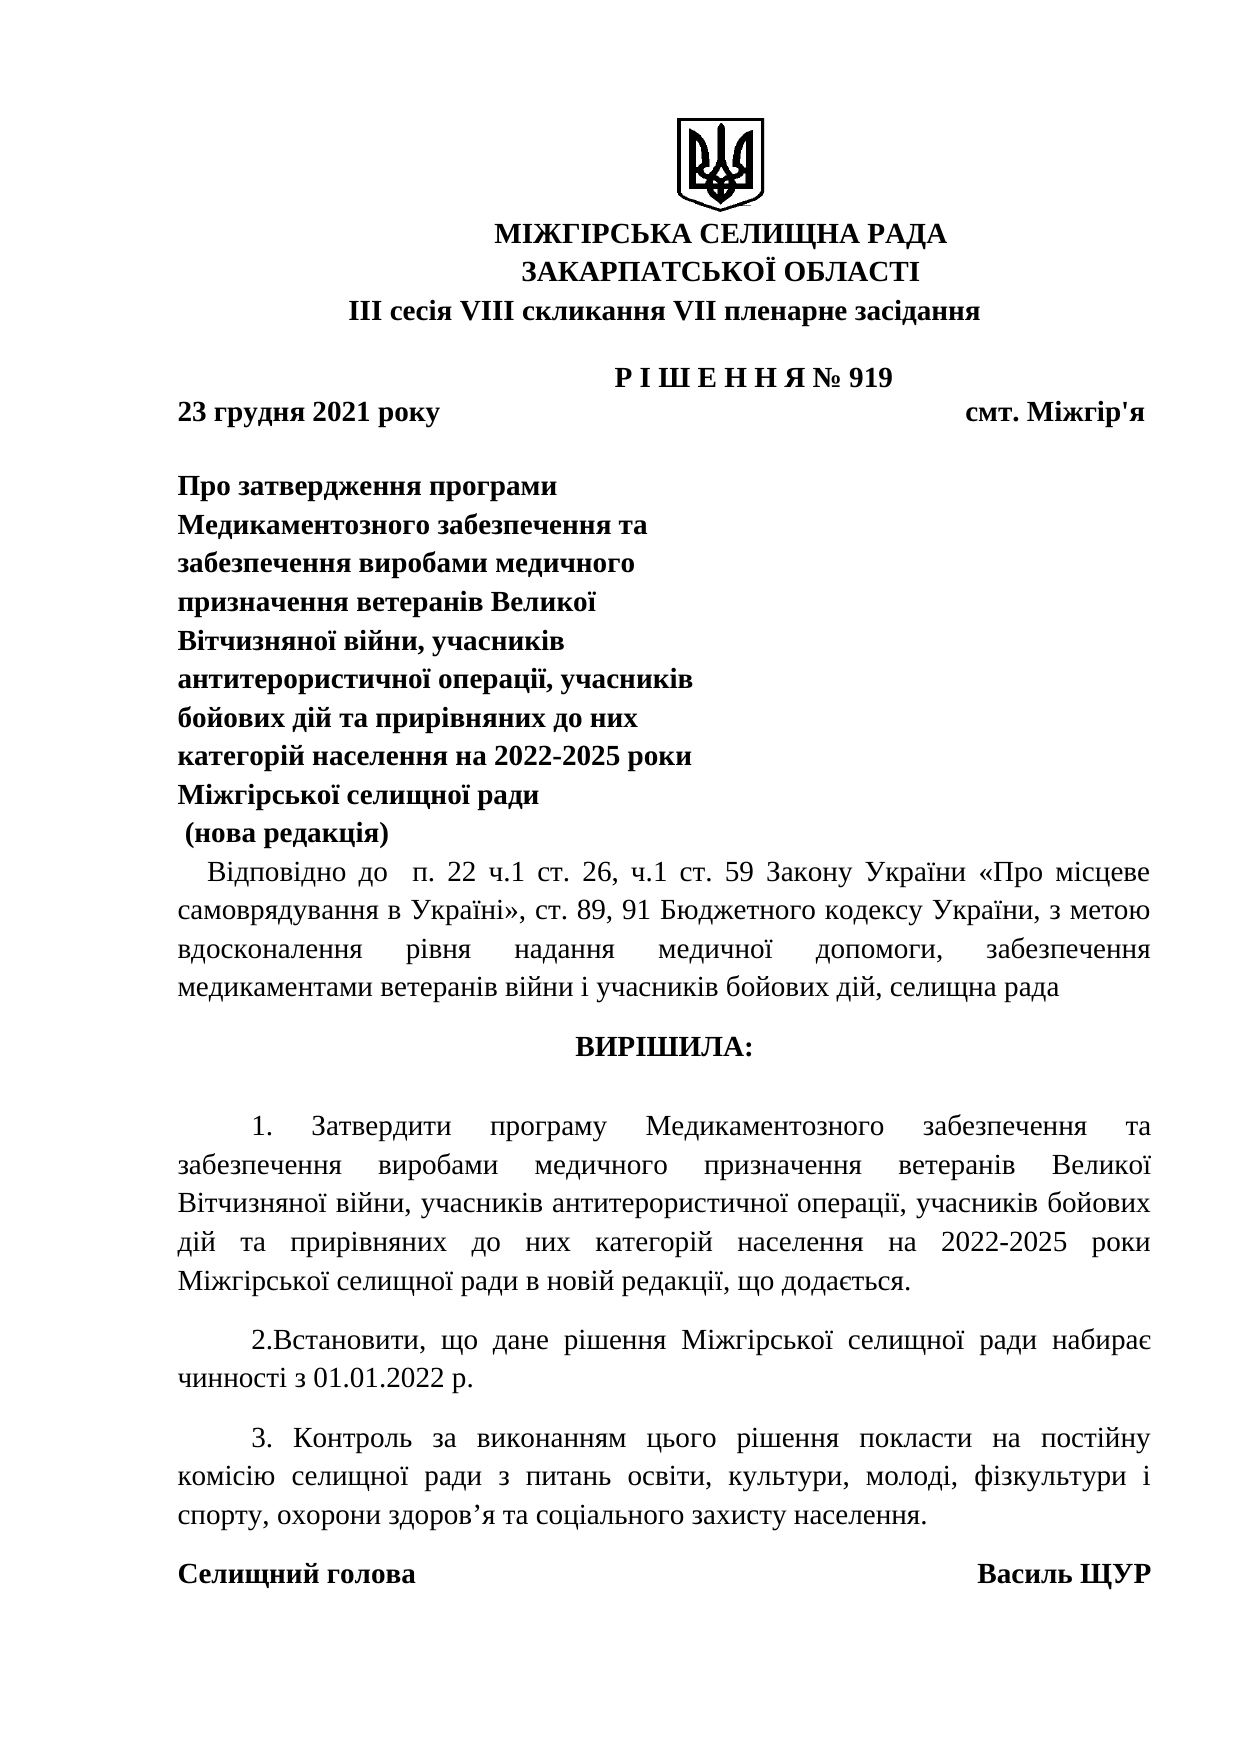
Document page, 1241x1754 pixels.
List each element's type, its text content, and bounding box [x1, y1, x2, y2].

text 23 грудня 2021 року смт. Міжгір'я [177, 394, 1152, 427]
text Відповідно до п. 22 ч.1 ст. 26, ч.1 ст. 59 Закону України «Про місцеве самоврядування в Україні», ст. 89, 91 Бюджетного кодексу України, з метою вдосконалення рівня надання медичної допомоги, забезпечення медикаментами ветеранів війни і учасників бойових дій, селищна рада [177, 854, 1152, 1003]
text Р І Ш Е Н Н Я № 919 [237, 360, 1152, 394]
text Про затвердження програми Медикаментозного забезпечення та забезпечення виробами медичного призначення ветеранів Великої Вітчизняної війни, учасників антитерористичної операції, учасників бойових дій та прирівняних до них категорій населення на 2022-2025 роки Міжгірської селищної ради [177, 468, 738, 810]
text 2.Встановити, що дане рішення Міжгірської селищної ради набирає чинності з 01.01.2022 р. [177, 1322, 1152, 1394]
text МІЖГІРСЬКА СЕЛИЩНА РАДА [177, 216, 1152, 249]
text (нова редакція) [177, 815, 738, 849]
text 1. Затвердити програму Медикаментозного забезпечення та забезпечення виробами медичного призначення ветеранів Великої Вітчизняної війни, учасників антитерористичної операції, учасників бойових дій та прирівняних до них категорій населення на 2022-2025 роки Міжгірської селищної ради в новій редакції, що додається. [177, 1108, 1152, 1296]
text Селищний голова Василь ЩУР [177, 1556, 1152, 1590]
text 3. Контроль за виконанням цього рішення покласти на постійну комісію селищної ради з питань освіти, культури, молоді, фізкультури і спорту, охорони здоров’я та соціального захисту населення. [177, 1420, 1152, 1531]
text III сесія VIII скликання VII пленарне засідання [177, 293, 1152, 327]
picture [677, 118, 765, 212]
text ВИРІШИЛА: [177, 1029, 1152, 1062]
text ЗАКАРПАТСЬКОЇ ОБЛАСТІ [177, 254, 1152, 288]
